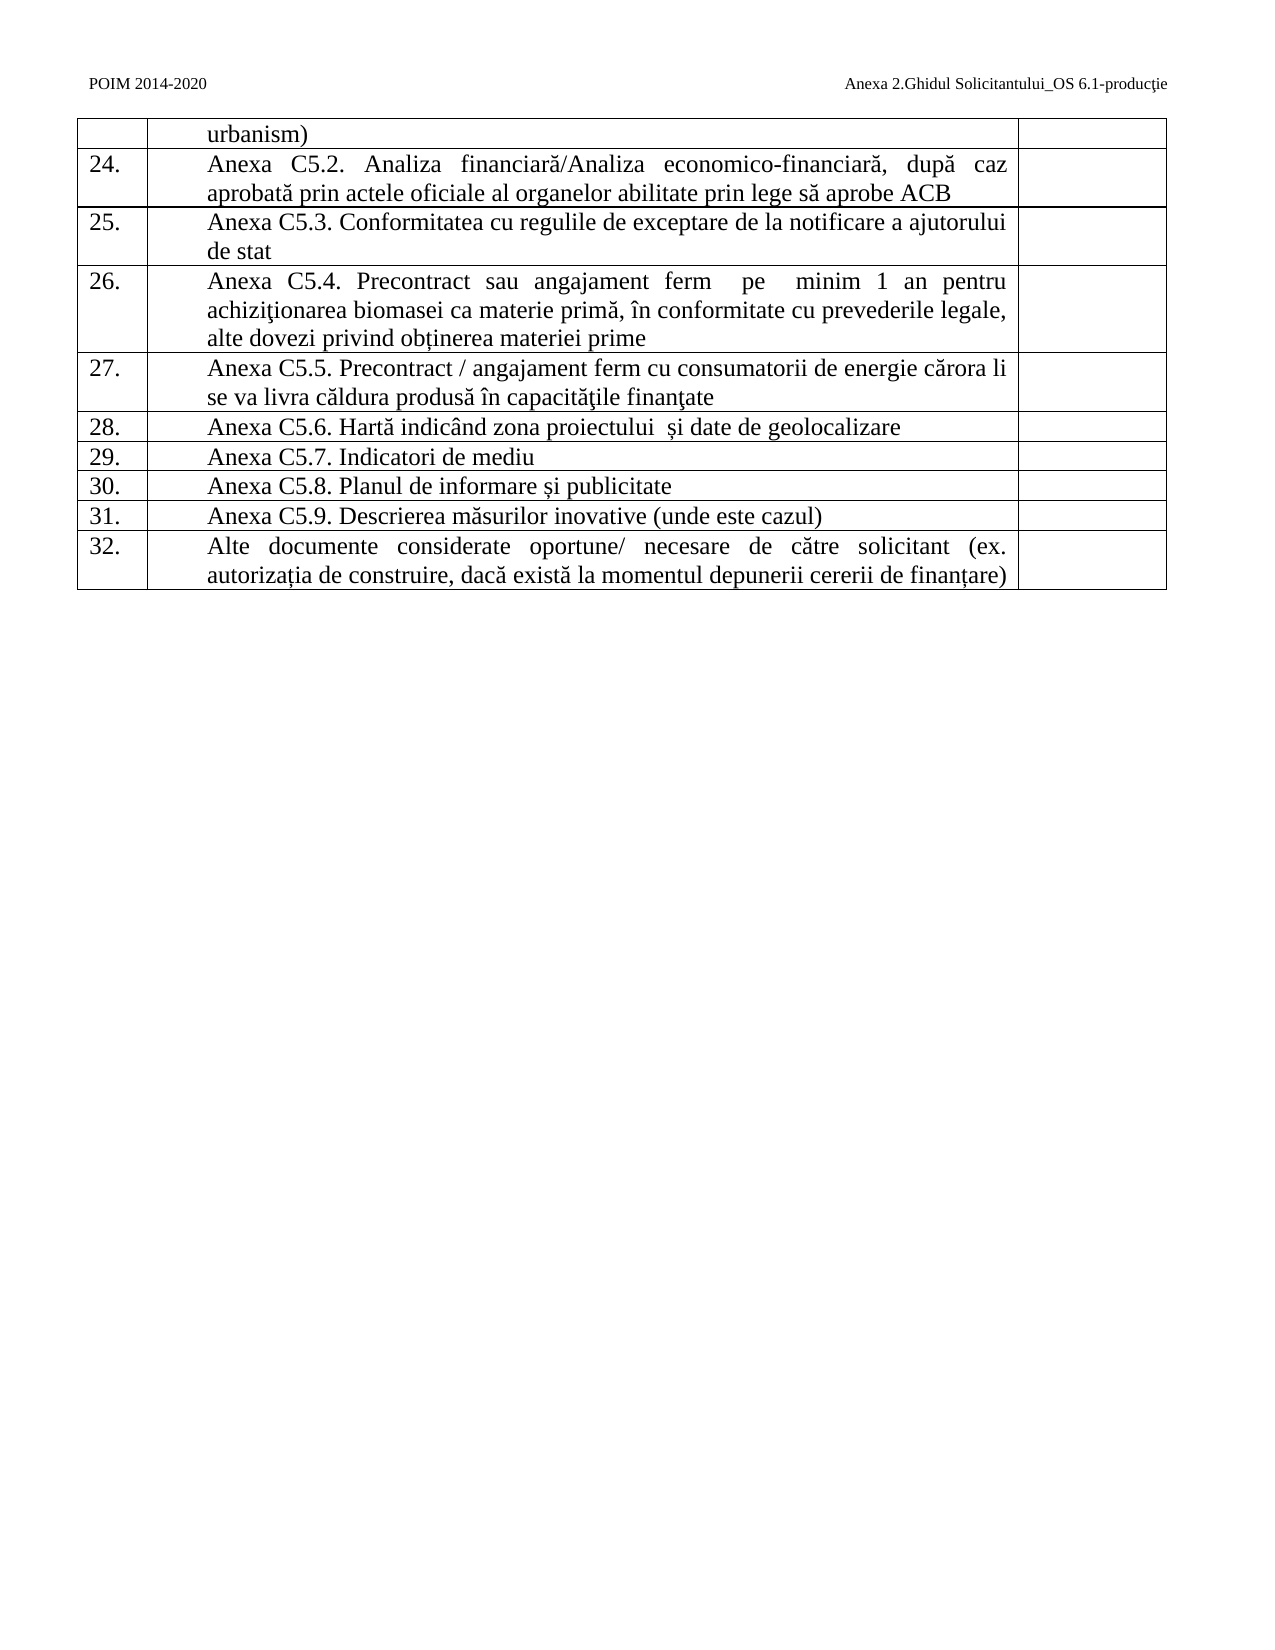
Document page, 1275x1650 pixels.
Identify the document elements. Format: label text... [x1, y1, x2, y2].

table_cell [1019, 353, 1166, 411]
table_cell [78, 208, 147, 265]
table_cell [78, 501, 147, 530]
table_cell [1019, 471, 1166, 500]
table_cell Anexa C5.2. Analiza financiară/Analiza economico-financiară, după caz aprobată prin actele oficiale al organelor abilitate prin lege să aprobe ACB [148, 149, 1018, 206]
table_cell [78, 531, 147, 588]
table_cell [78, 266, 147, 352]
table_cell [148, 119, 1018, 148]
table_cell [1019, 531, 1166, 588]
table_cell [1019, 412, 1166, 441]
table_cell Anexa C5.4. Precontract sau angajament ferm pe minim 1 an pentru achiziţionarea biomasei ca materie primă, în conformitate cu prevederile legale, alte dovezi privind obținerea materiei prime [148, 266, 1018, 352]
table_cell [78, 149, 147, 206]
table_cell Alte documente considerate oportune/ necesare de către solicitant (ex. autorizația de construire, dacă există la momentul depunerii cererii de finanțare) [148, 531, 1018, 588]
table_cell Anexa C5.7. Indicatori de mediu [148, 442, 1018, 470]
table_cell Anexa C5.8. Planul de informare și publicitate [148, 471, 1018, 500]
table_cell [78, 471, 147, 500]
table_cell Anexa C5.6. Hartă indicând zona proiectului și date de geolocalizare [148, 412, 1018, 441]
table_cell [78, 412, 147, 441]
table_cell [78, 119, 147, 148]
table_cell [1019, 149, 1166, 206]
table_cell [1019, 501, 1166, 530]
table_cell Anexa C5.9. Descrierea măsurilor inovative (unde este cazul) [148, 501, 1018, 530]
table_cell [78, 442, 147, 470]
table_cell [1019, 442, 1166, 470]
table_cell [1019, 208, 1166, 265]
table_cell Anexa C5.3. Conformitatea cu regulile de exceptare de la notificare a ajutorului de stat [148, 208, 1018, 265]
table_cell [1019, 119, 1166, 148]
table_cell Anexa C5.5. Precontract / angajament ferm cu consumatorii de energie cărora li se va livra căldura produsă în capacităţile finanţate [148, 353, 1018, 411]
table_cell [78, 353, 147, 411]
table_cell [1019, 266, 1166, 352]
